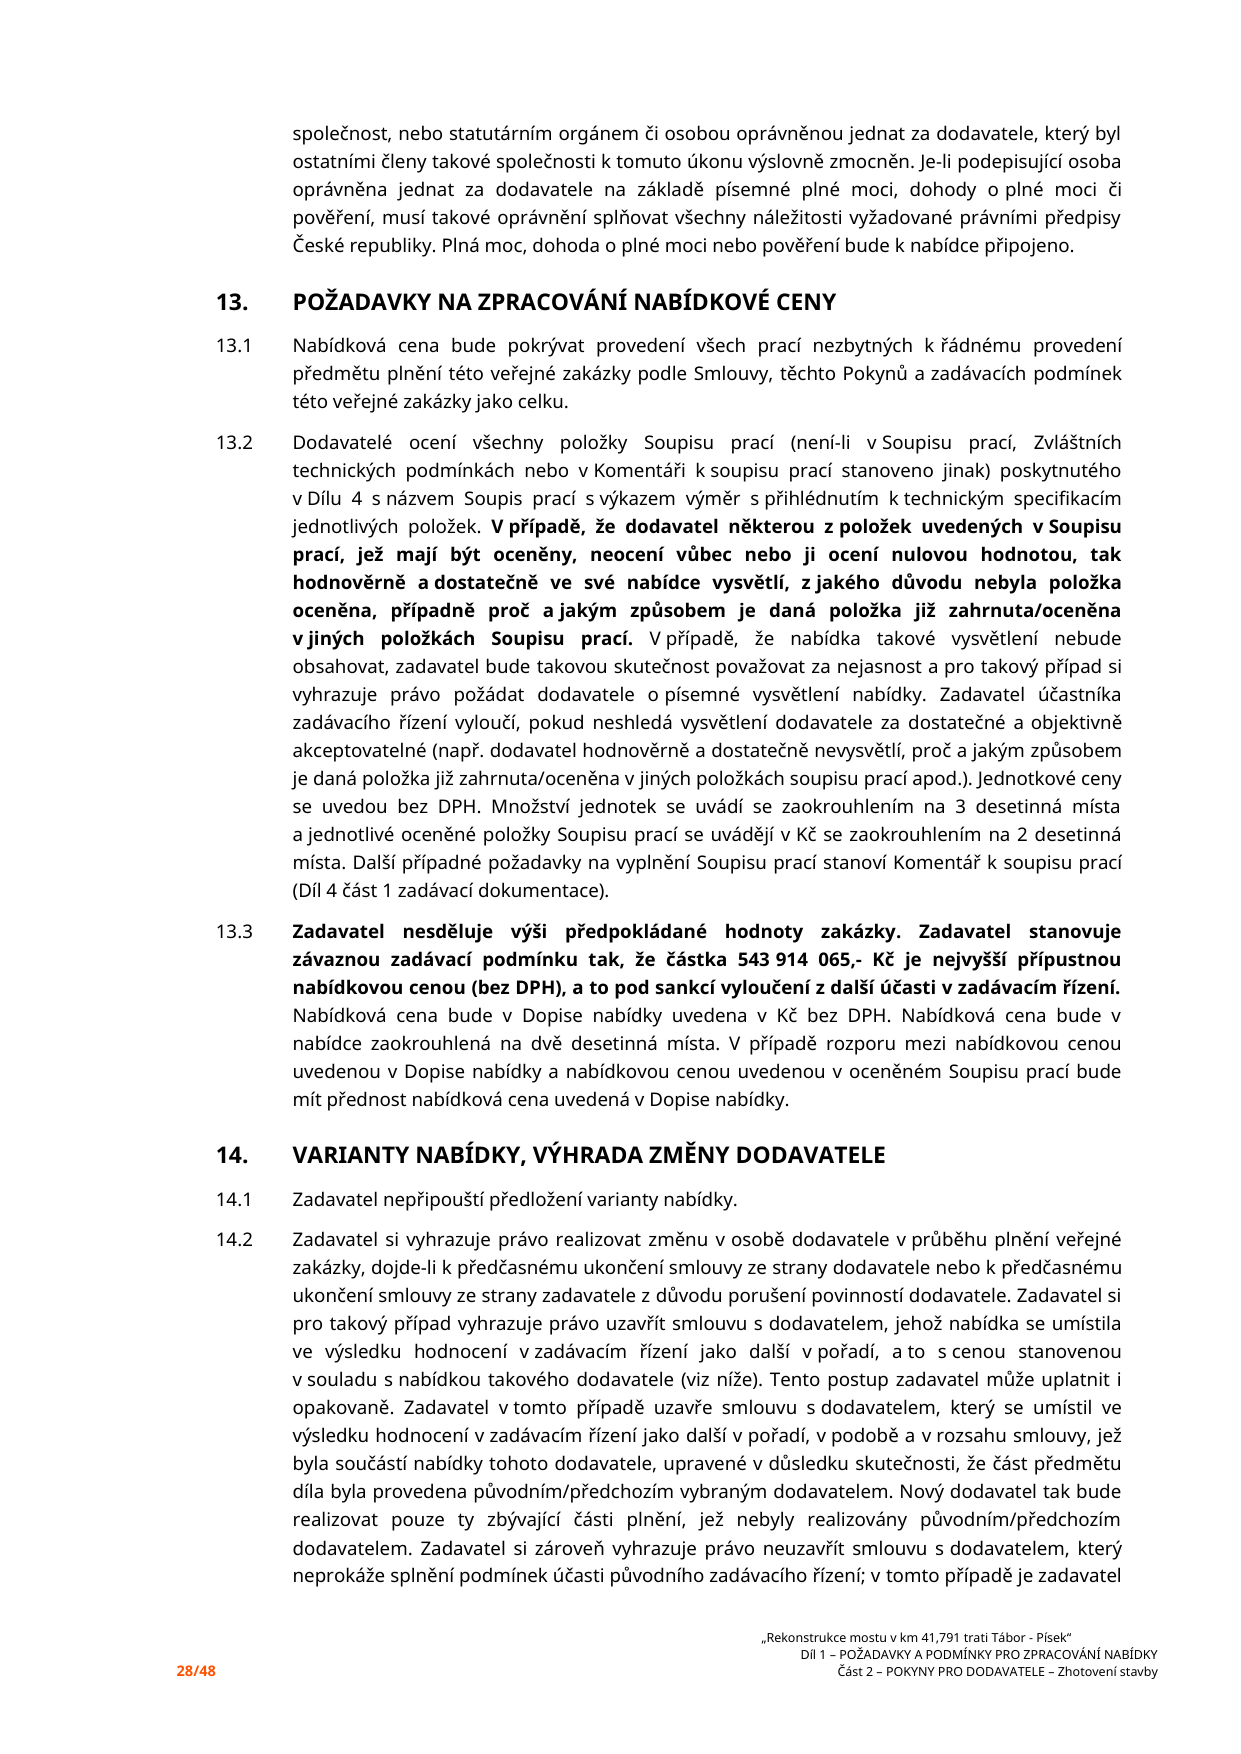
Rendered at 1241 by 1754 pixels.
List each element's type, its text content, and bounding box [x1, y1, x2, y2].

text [216, 1227, 1122, 1588]
text Dodavatelé ocení všechny položky Soupisu prací (není-li v Soupisu prací, Zvláštních technických podmínkách nebo v Komentáři k soupisu prací stanoveno jinak) poskytnutého v Dílu 4 s názvem Soupis prací s výkazem výměr s přihlédnutím k technickým specifikacím jednotlivých položek. V případě, že dodavatel některou z položek uvedených v Soupisu prací, jež mají být oceněny, neocení vůbec nebo ji ocení nulovou hodnotou, tak hodnověrně a dostatečně ve své nabídce vysvětlí, z jakého důvodu nebyla položka oceněna, případně proč a jakým způsobem je daná položka již zahrnuta/oceněna v jiných položkách Soupisu prací. V případě, že nabídka takové vysvětlení nebude obsahovat, zadavatel bude takovou skutečnost považovat za nejasnost a pro takový případ si vyhrazuje právo požádat dodavatele o písemné vysvětlení nabídky. Zadavatel účastníka zadávacího řízení vyloučí, pokud neshledá vysvětlení dodavatele za dostatečné a objektivně akceptovatelné (např. dodavatel hodnověrně a dostatečně nevysvětlí, proč a jakým způsobem je daná položka již zahrnuta/oceněna v jiných položkách soupisu prací apod.). Jednotkové ceny se uvedou bez DPH. Množství jednotek se uvádí se zaokrouhlením na 3 desetinná místa a jednotlivé oceněné položky Soupisu prací se uvádějí v Kč se zaokrouhlením na 2 desetinná místa. Další případné požadavky na vyplnění Soupisu prací stanoví Komentář k soupisu prací (Díl 4 část 1 zadávací dokumentace). [216, 429, 1122, 903]
text Zadavatel nesděluje výši předpokládané hodnoty zakázky. Zadavatel stanovuje závaznou zadávací podmínku tak, že částka 543 914 065,- Kč je nejvyšší přípustnou nabídkovou cenou (bez DPH), a to pod sankcí vyloučení z další účasti v zadávacím řízení. Nabídková cena bude v Dopise nabídky uvedena v Kč bez DPH. Nabídková cena bude v nabídce zaokrouhlená na dvě desetinná místa. V případě rozporu mezi nabídkovou cenou uvedenou v Dopise nabídky a nabídkovou cenou uvedenou v oceněném Soupisu prací bude mít přednost nabídková cena uvedená v Dopise nabídky. [216, 918, 1122, 1112]
text Zadavatel nepřipouští předložení varianty nabídky. [216, 1186, 1122, 1212]
text VARIANTY NABÍDKY, VÝHRADA ZMĚNY DODAVATELE [216, 1139, 1122, 1170]
text Nabídková cena bude pokrývat provedení všech prací nezbytných k řádnému provedení předmětu plnění této veřejné zakázky podle Smlouvy, těchto Pokynů a zadávacích podmínek této veřejné zakázky jako celku. [216, 333, 1122, 414]
text POŽADAVKY NA ZPRACOVÁNÍ NABÍDKOVÉ CENY [216, 286, 1122, 317]
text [216, 121, 1122, 258]
